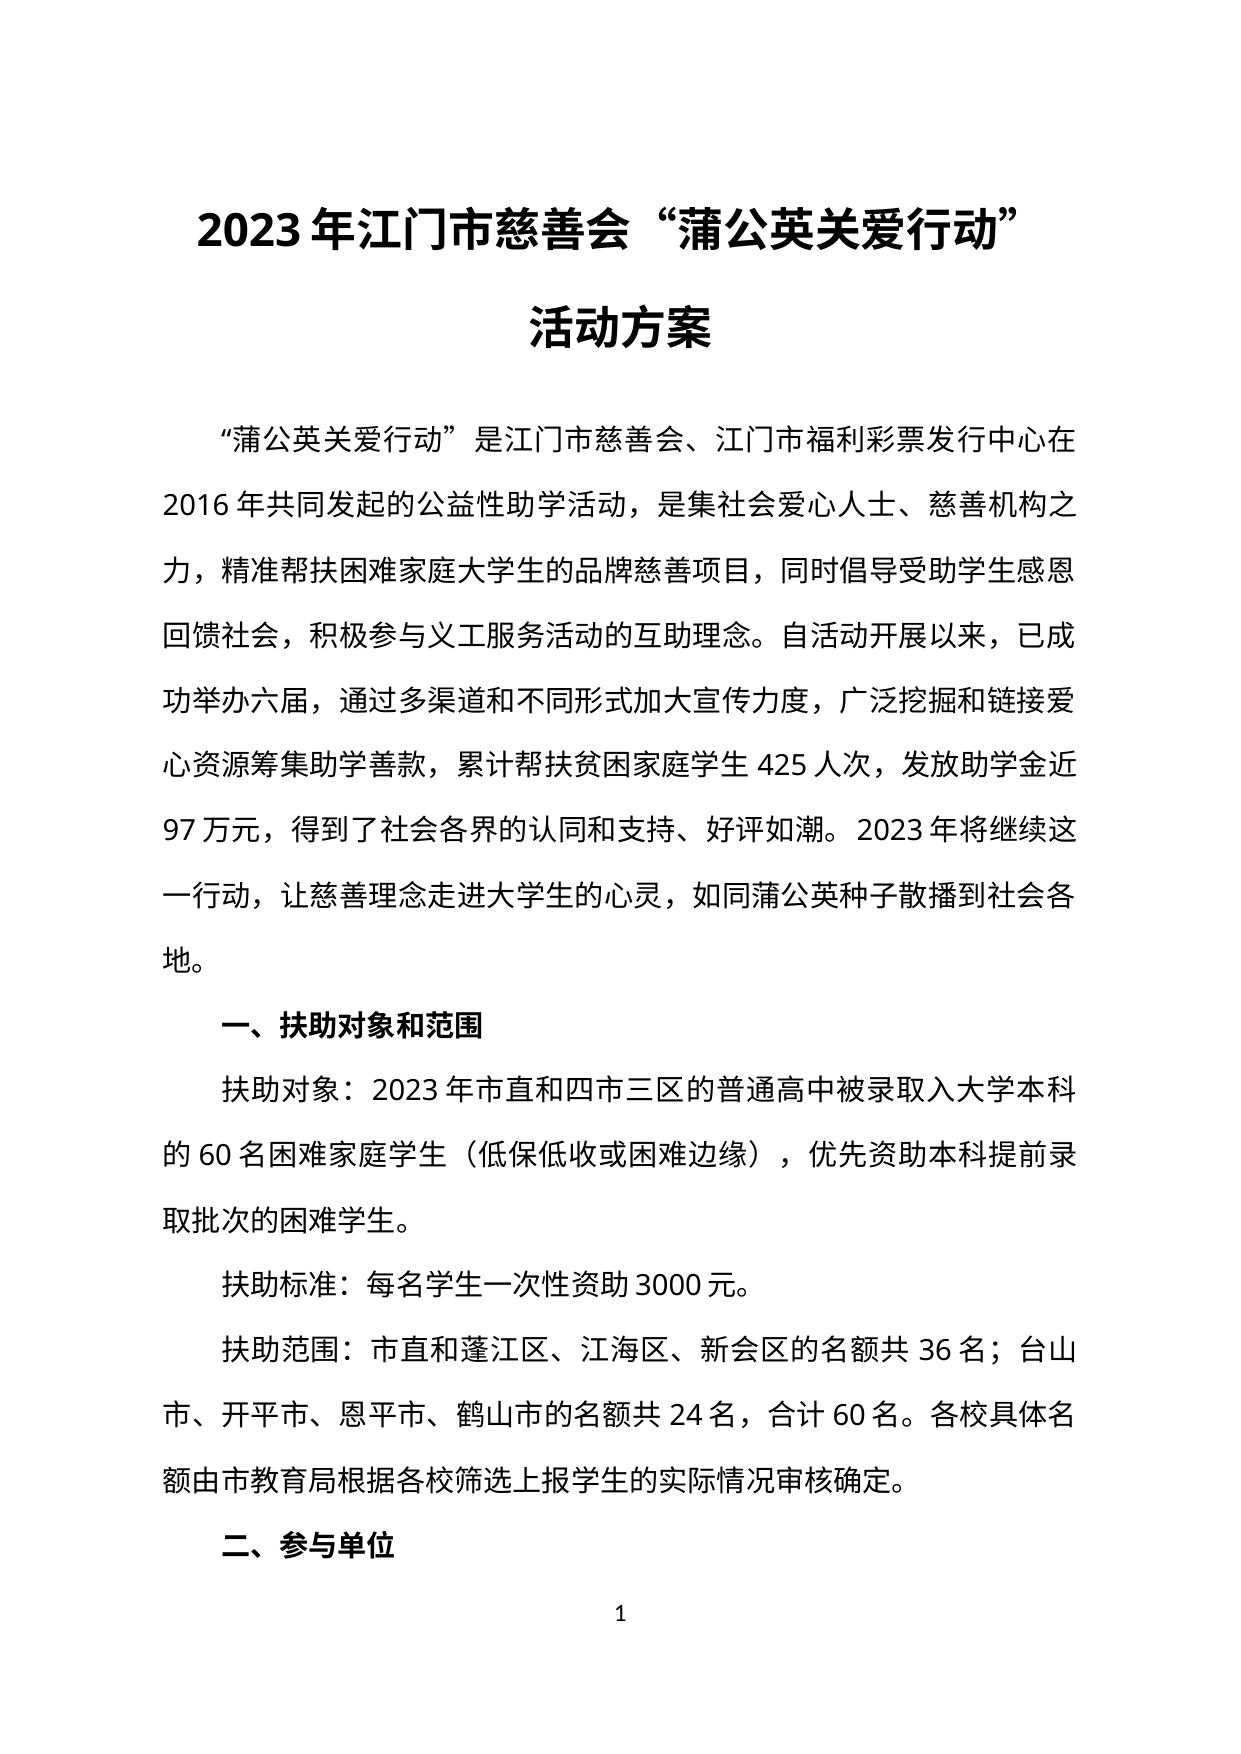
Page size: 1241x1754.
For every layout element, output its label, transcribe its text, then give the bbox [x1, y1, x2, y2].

text 扶助标准：每名学生一次性资助3000元。 [162, 1251, 1078, 1316]
text 活动方案 [162, 276, 1078, 373]
text 扶助范围：市直和蓬江区、江海区、新会区的名额共36名；台山市、开平市、恩平市、鹤山市的名额共24名，合计60名。各校具体名额由市教育局根据各校筛选上报学生的实际情况审核确定。 [162, 1316, 1078, 1511]
text 扶助对象：2023年市直和四市三区的普通高中被录取入大学本科的60名困难家庭学生（低保低收或困难边缘），优先资助本科提前录取批次的困难学生。 [162, 1056, 1078, 1251]
text 2023年江门市慈善会“蒲公英关爱行动” [162, 178, 1078, 276]
text 二、参与单位 [162, 1511, 1078, 1576]
text 一、扶助对象和范围 [162, 991, 1078, 1056]
text “蒲公英关爱行动”是江门市慈善会、江门市福利彩票发行中心在2016年共同发起的公益性助学活动，是集社会爱心人士、慈善机构之力，精准帮扶困难家庭大学生的品牌慈善项目，同时倡导受助学生感恩回馈社会，积极参与义工服务活动的互助理念。自活动开展以来，已成功举办六届，通过多渠道和不同形式加大宣传力度，广泛挖掘和链接爱心资源筹集助学善款，累计帮扶贫困家庭学生425人次，发放助学金近97万元，得到了社会各界的认同和支持、好评如潮。2023年将继续这一行动，让慈善理念走进大学生的心灵，如同蒲公英种子散播到社会各地。 [162, 406, 1078, 991]
